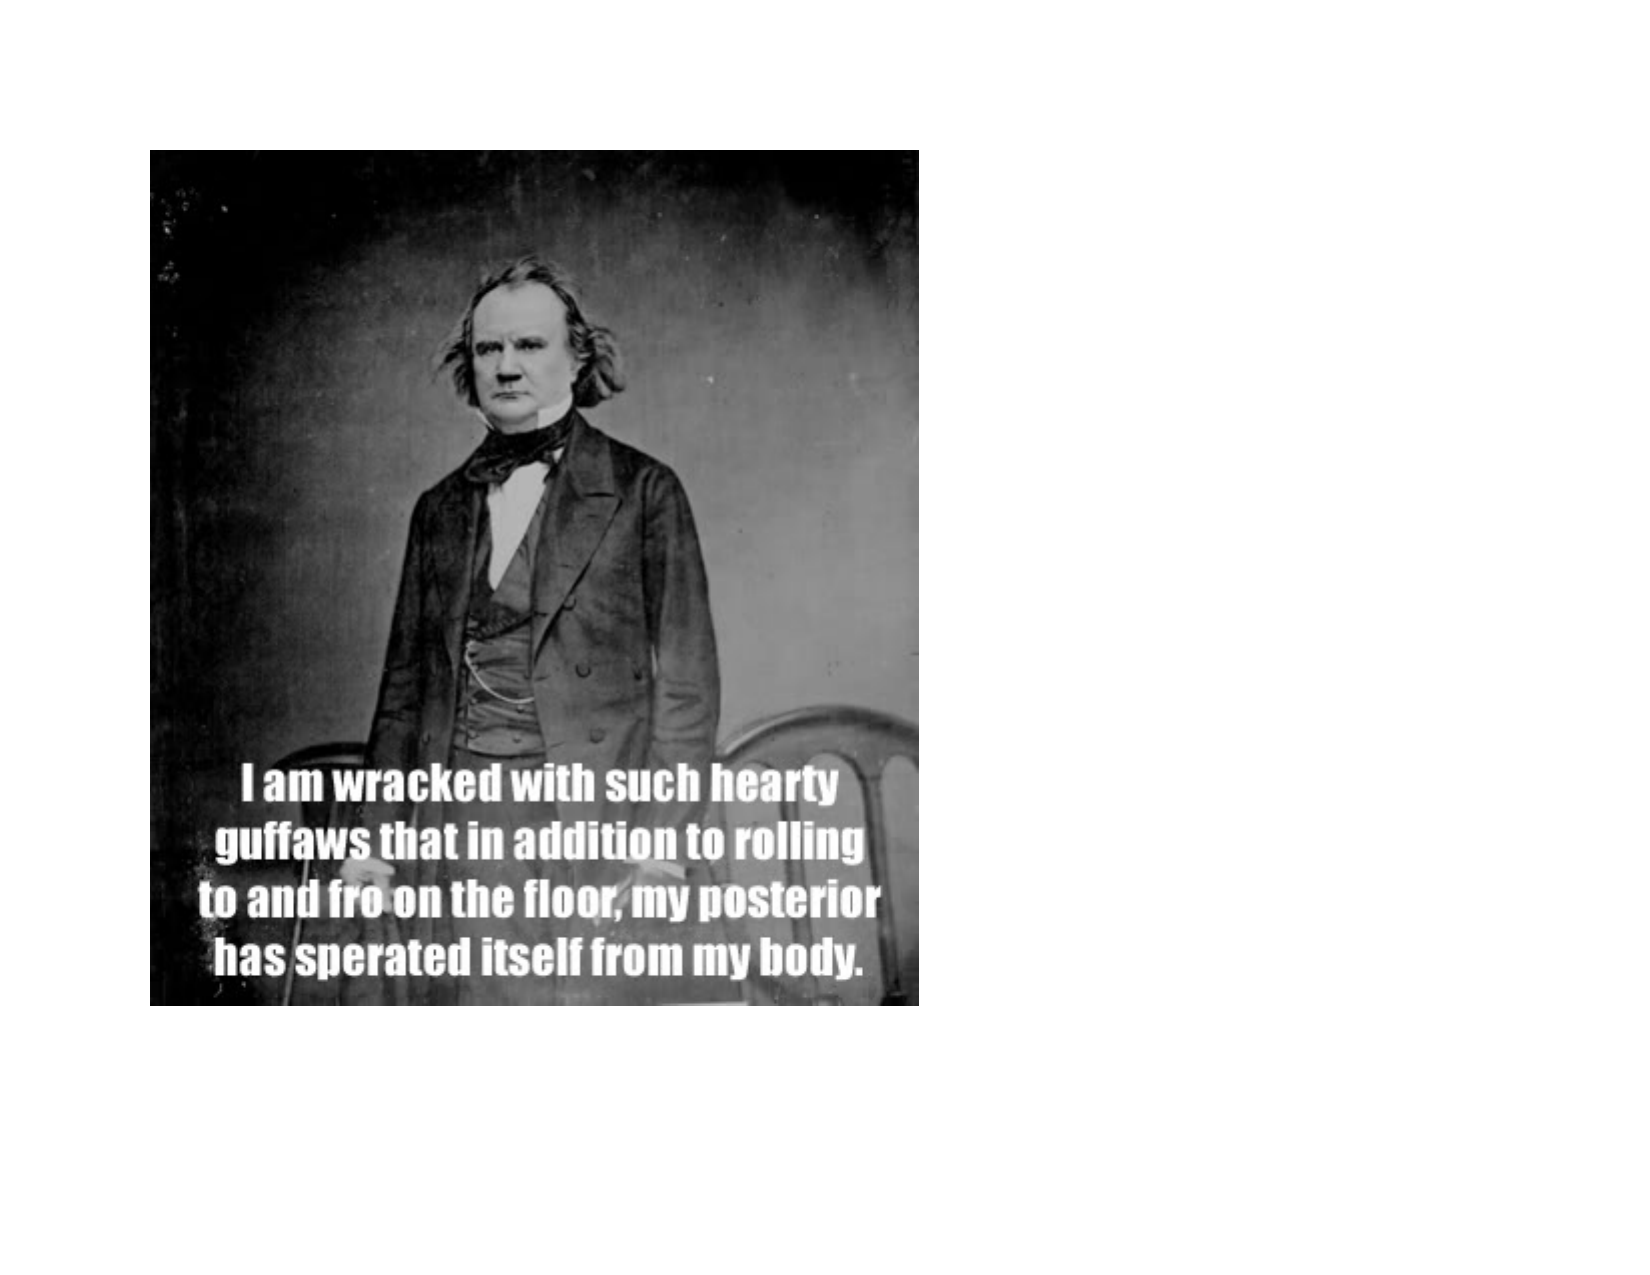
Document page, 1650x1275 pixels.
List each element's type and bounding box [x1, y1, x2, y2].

picture [150, 150, 919, 1006]
